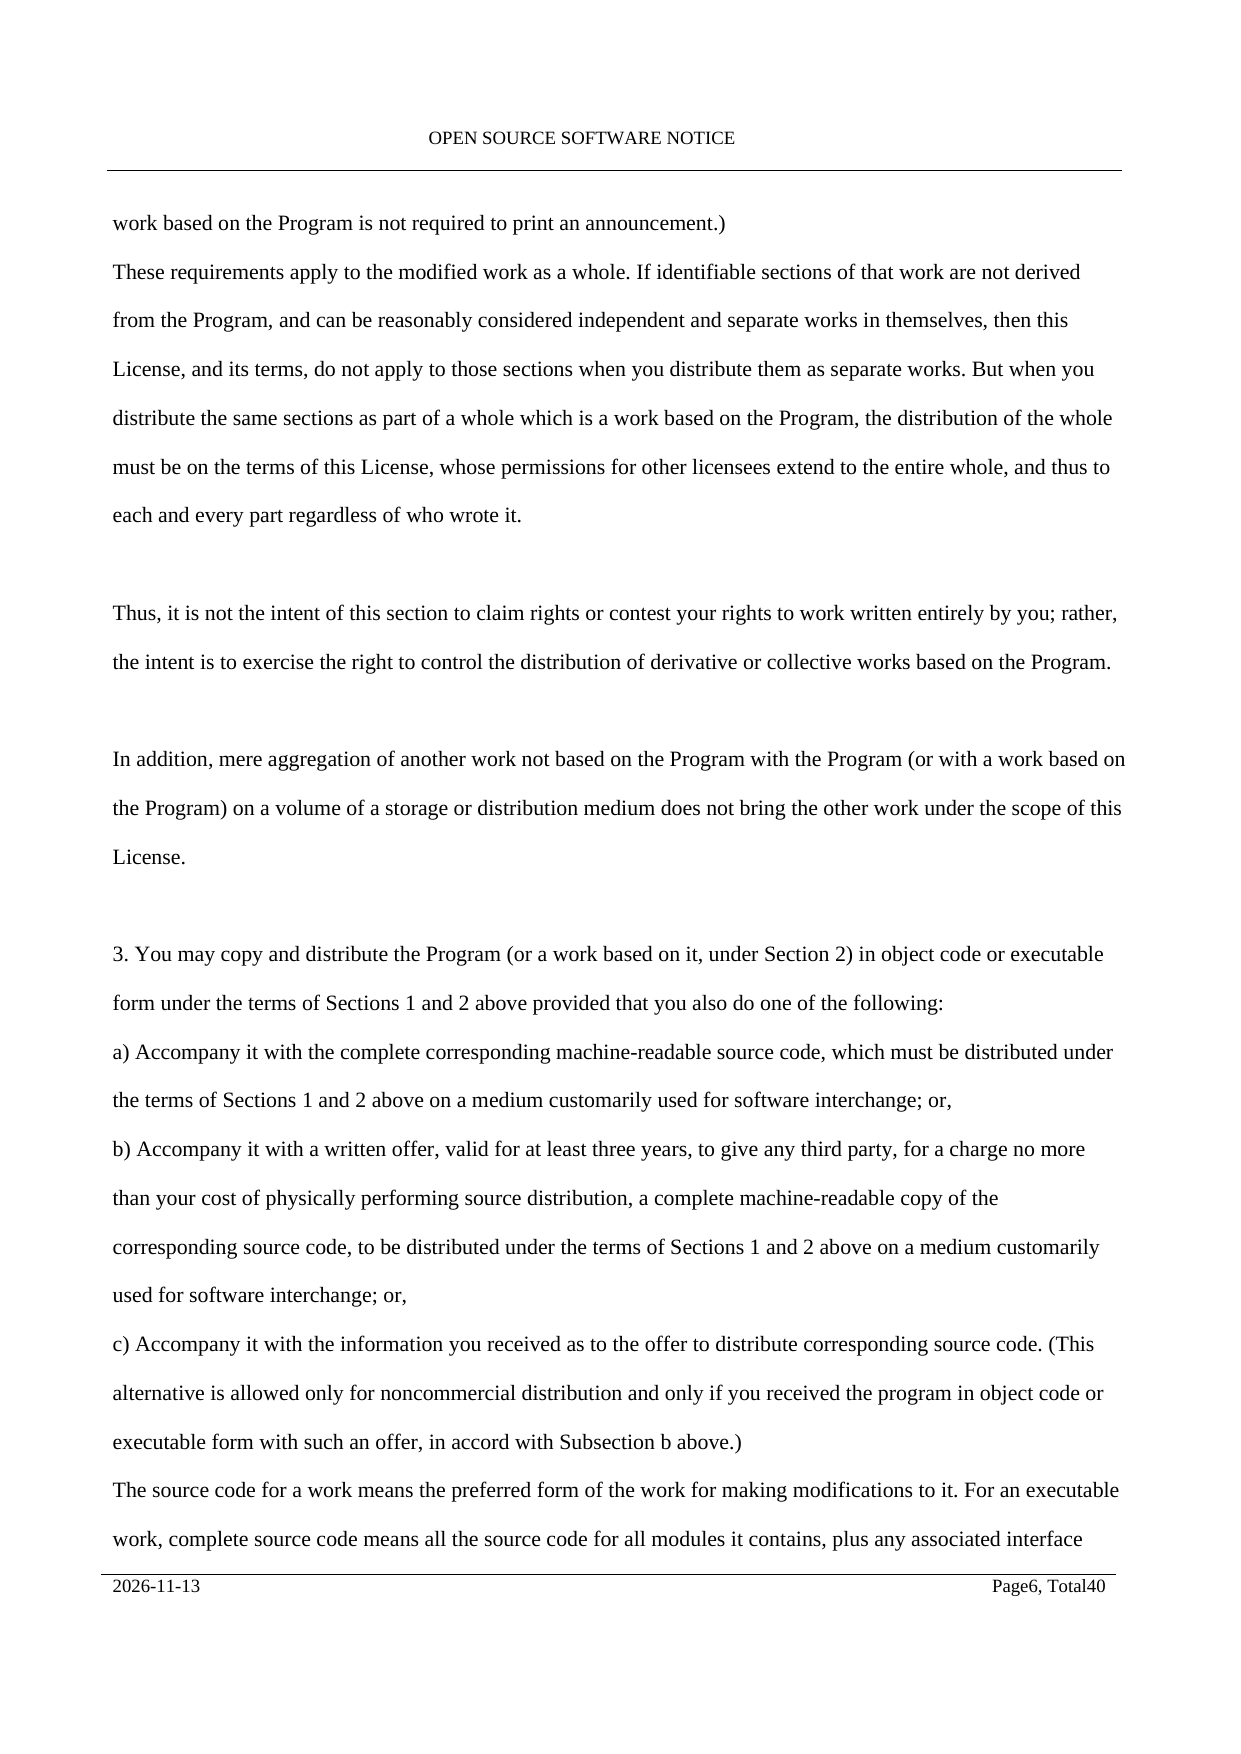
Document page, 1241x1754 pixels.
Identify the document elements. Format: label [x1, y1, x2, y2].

text [112, 206, 1128, 1555]
